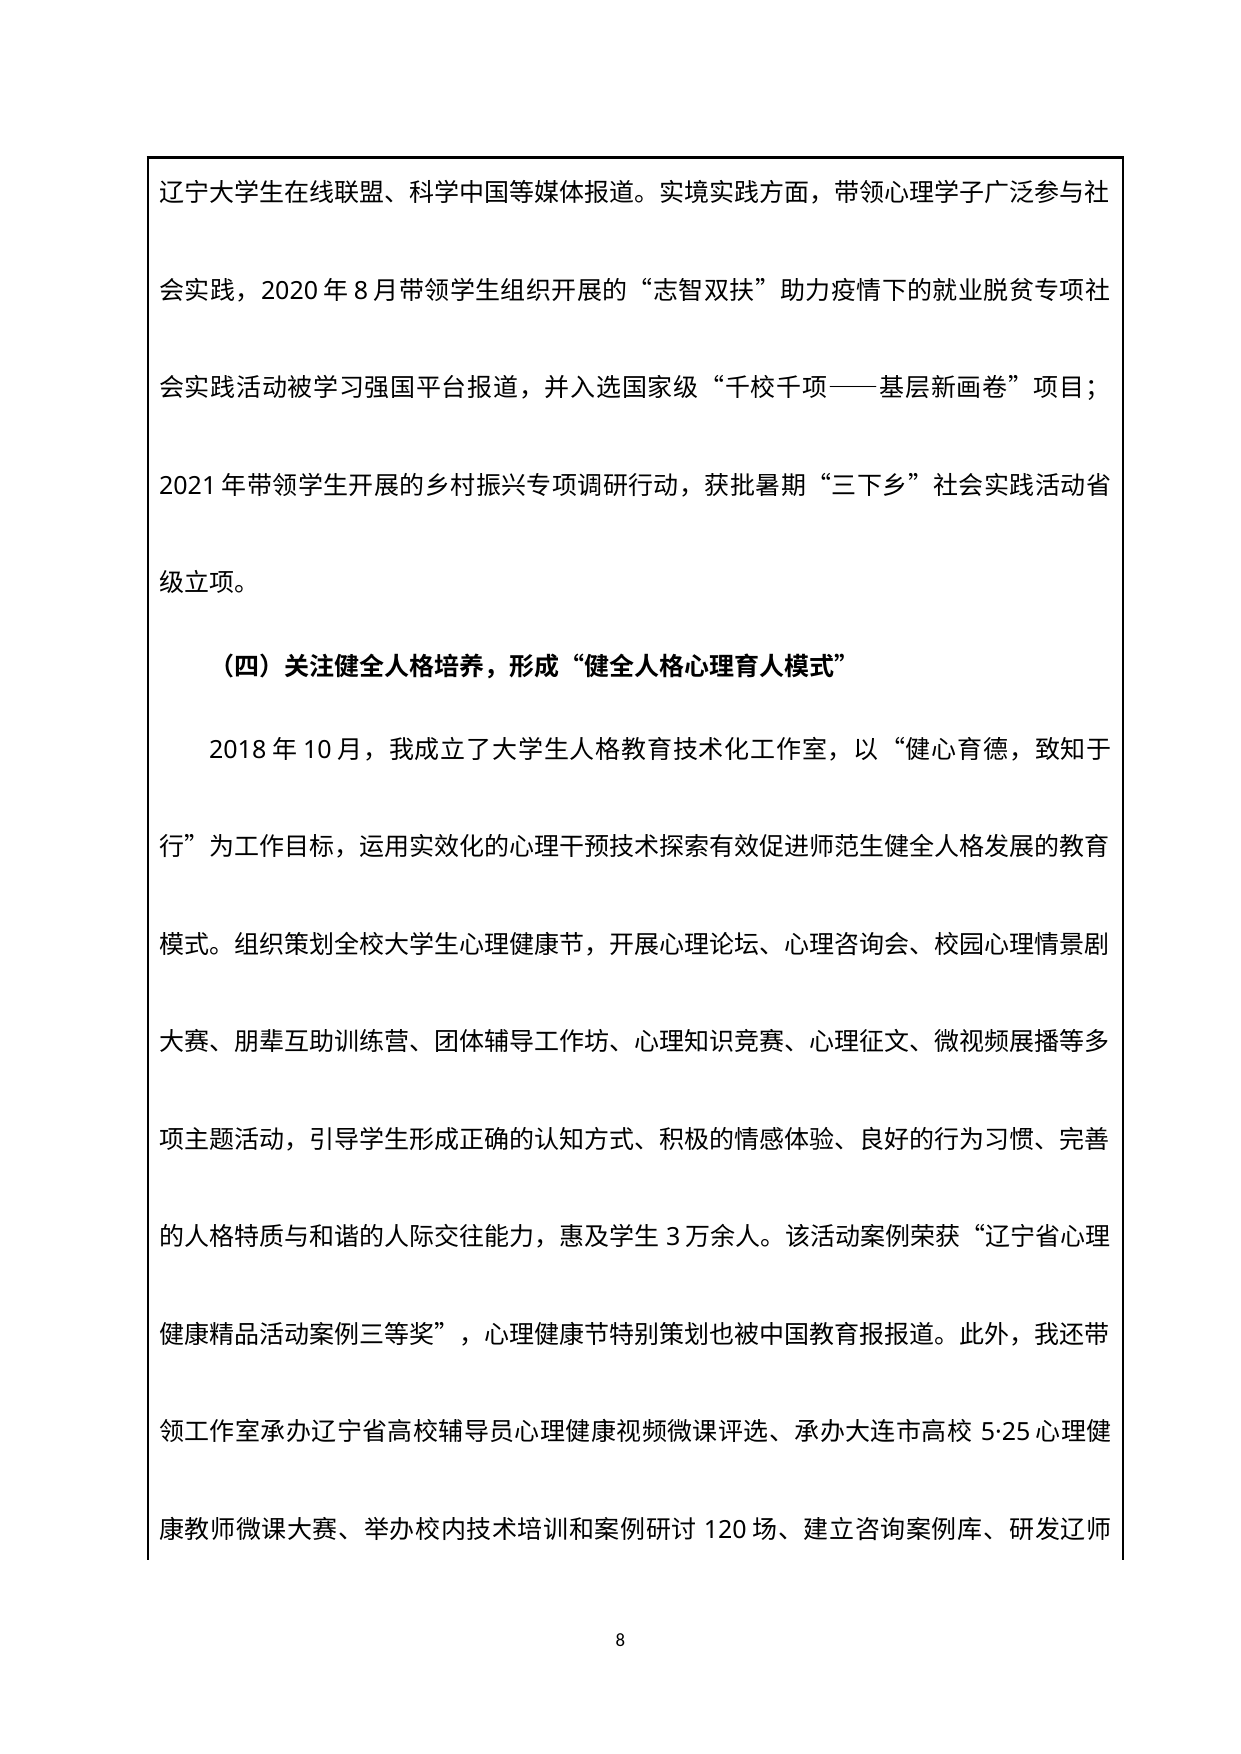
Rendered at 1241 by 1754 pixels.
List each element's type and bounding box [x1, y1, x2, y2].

table_cell [149, 159, 1122, 1560]
